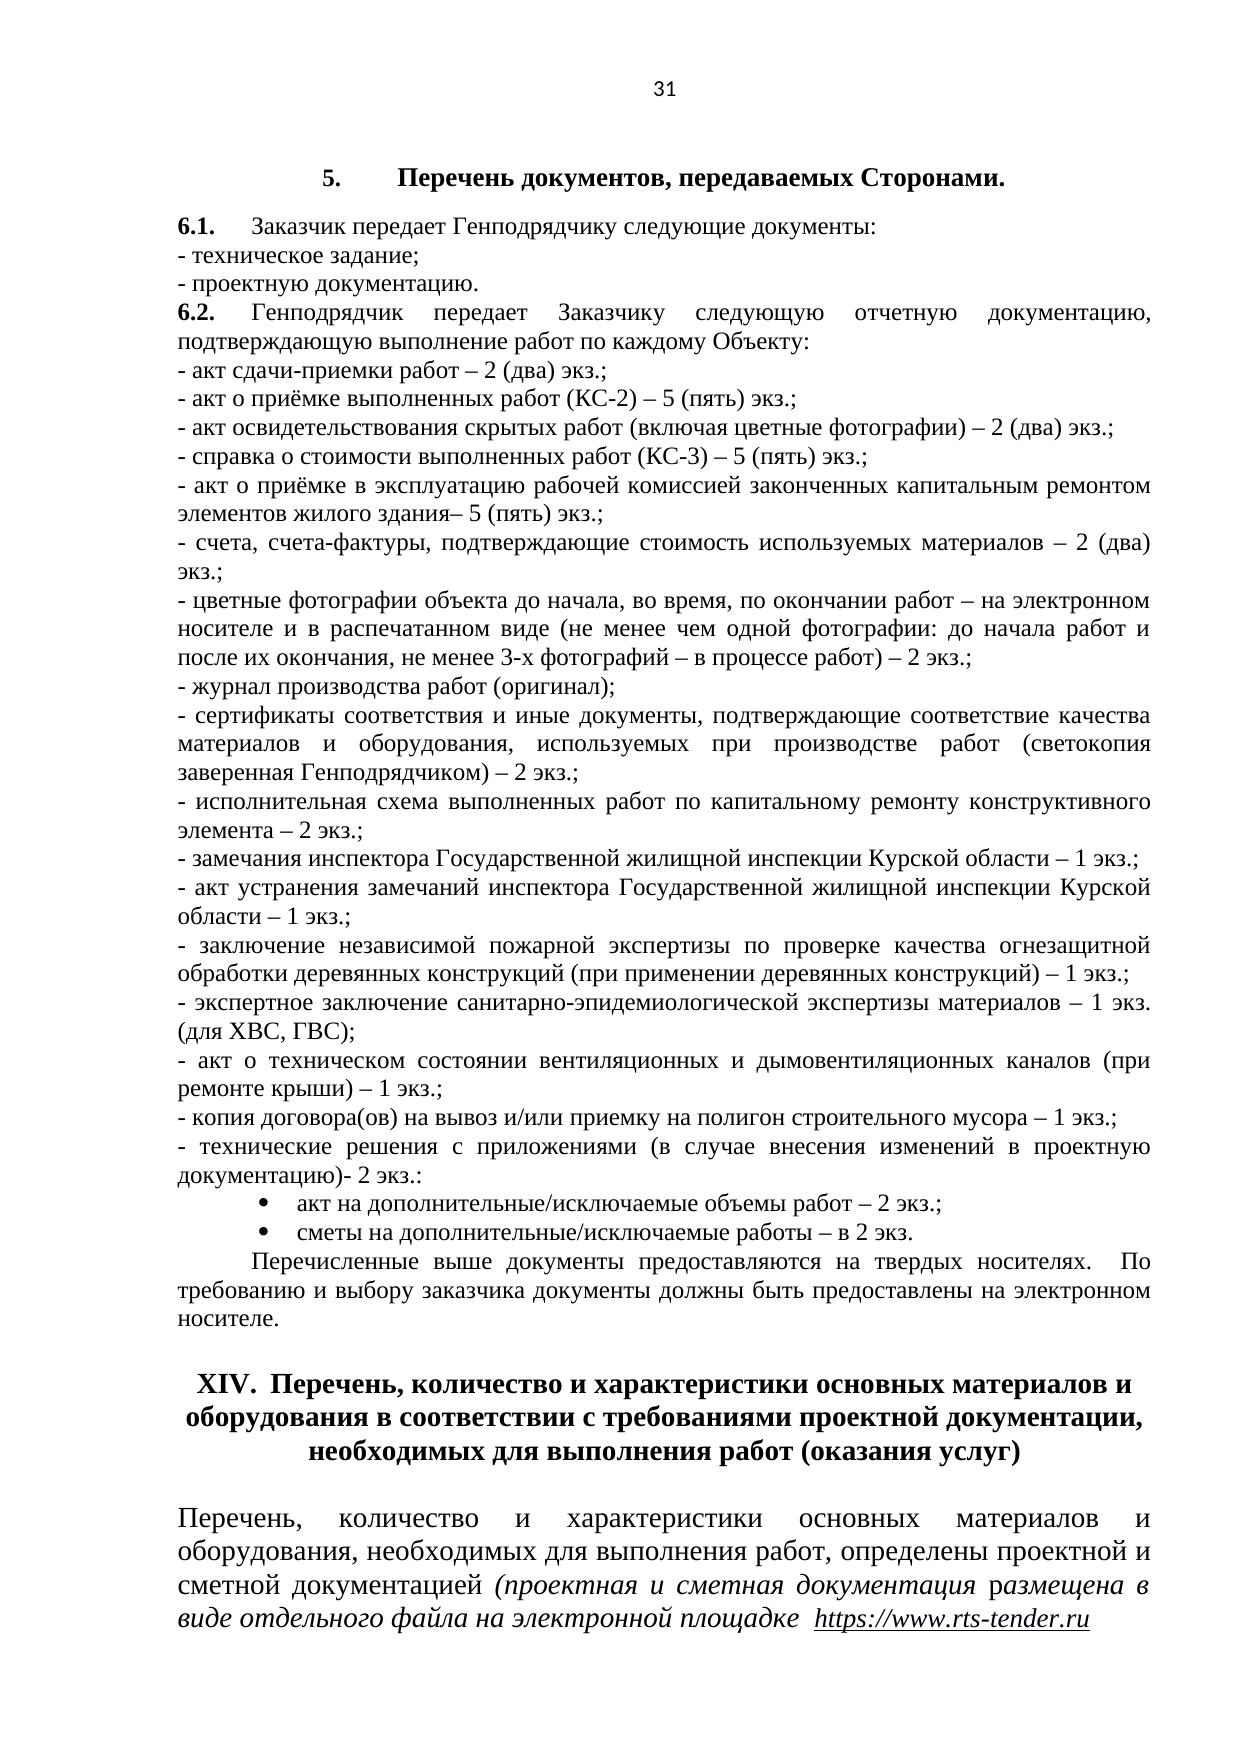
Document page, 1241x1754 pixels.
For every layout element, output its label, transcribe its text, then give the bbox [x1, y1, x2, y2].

list Перечень документов, передаваемых Сторонами. [176, 161, 1152, 192]
text - исполнительная схема выполненных работ по капитальному ремонту конструктивного элемента – 2 экз.; [177, 786, 1152, 843]
text - акт о приёмке в эксплуатацию рабочей комиссией законченных капитальным ремонтом элементов жилого здания– 5 (пять) экз.; [177, 470, 1152, 527]
text - акт о техническом состоянии вентиляционных и дымовентиляционных каналов (при ремонте крыши) – 1 экз.; [177, 1045, 1152, 1102]
list сметы на дополнительные/исключаемые работы – в 2 экз. [259, 1217, 1152, 1246]
text - сертификаты соответствия и иные документы, подтверждающие соответствие качества материалов и оборудования, используемых при производстве работ (светокопия заверенная Генподрядчиком) – 2 экз.; [177, 700, 1152, 786]
list Перечень, количество и характеристики основных материалов и оборудования в соответствии с требованиями проектной документации, необходимых для выполнения работ (оказания услуг) [177, 1366, 1152, 1466]
text - справка о стоимости выполненных работ (КС-3) – 5 (пять) экз.; [177, 441, 1152, 470]
text - акт о приёмке выполненных работ (КС-2) – 5 (пять) экз.; [177, 383, 1152, 412]
list Перечень, количество и характеристики основных материалов и оборудования, необходимых для выполнения работ, определены проектной и сметной документацией (проектная и сметная документация размещена в виде отдельного файла на электронной площадке https://www.rts-tender.ru [177, 1500, 1152, 1634]
text 6.1. Заказчик передает Генподрядчику следующие документы: [177, 211, 1152, 240]
text - журнал производства работ (оригинал); [177, 671, 1152, 700]
text Перечисленные выше документы предоставляются на твердых носителях. По требованию и выбору заказчика документы должны быть предоставлены на электронном носителе. [177, 1246, 1152, 1332]
text - технические решения с приложениями (в случае внесения изменений в проектную документацию)- 2 экз.: [177, 1131, 1152, 1188]
text - акт устранения замечаний инспектора Государственной жилищной инспекции Курской области – 1 экз.; [177, 872, 1152, 930]
text - заключение независимой пожарной экспертизы по проверке качества огнезащитной обработки деревянных конструкций (при применении деревянных конструкций) – 1 экз.; [177, 930, 1152, 987]
text - акт освидетельствования скрытых работ (включая цветные фотографии) – 2 (два) экз.; [177, 412, 1152, 441]
text - проектную документацию. [177, 268, 1152, 297]
text 6.2. Генподрядчик передает Заказчику следующую отчетную документацию, подтверждающую выполнение работ по каждому Объекту: [177, 297, 1152, 355]
text - экспертное заключение санитарно-эпидемиологической экспертизы материалов – 1 экз. (для ХВС, ГВС); [177, 987, 1152, 1045]
text - акт сдачи-приемки работ – 2 (два) экз.; [177, 355, 1152, 383]
text - цветные фотографии объекта до начала, во время, по окончании работ – на электронном носителе и в распечатанном виде (не менее чем одной фотографии: до начала работ и после их окончания, не менее 3-х фотографий – в процессе работ) – 2 экз.; [177, 585, 1152, 671]
list акт на дополнительные/исключаемые объемы работ – 2 экз.; [259, 1188, 1152, 1217]
text - техническое задание; [177, 240, 1152, 268]
text - замечания инспектора Государственной жилищной инспекции Курской области – 1 экз.; [177, 843, 1152, 872]
text - копия договора(ов) на вывоз и/или приемку на полигон строительного мусора – 1 экз.; [177, 1102, 1152, 1131]
text - счета, счета-фактуры, подтверждающие стоимость используемых материалов – 2 (два) экз.; [177, 527, 1152, 585]
